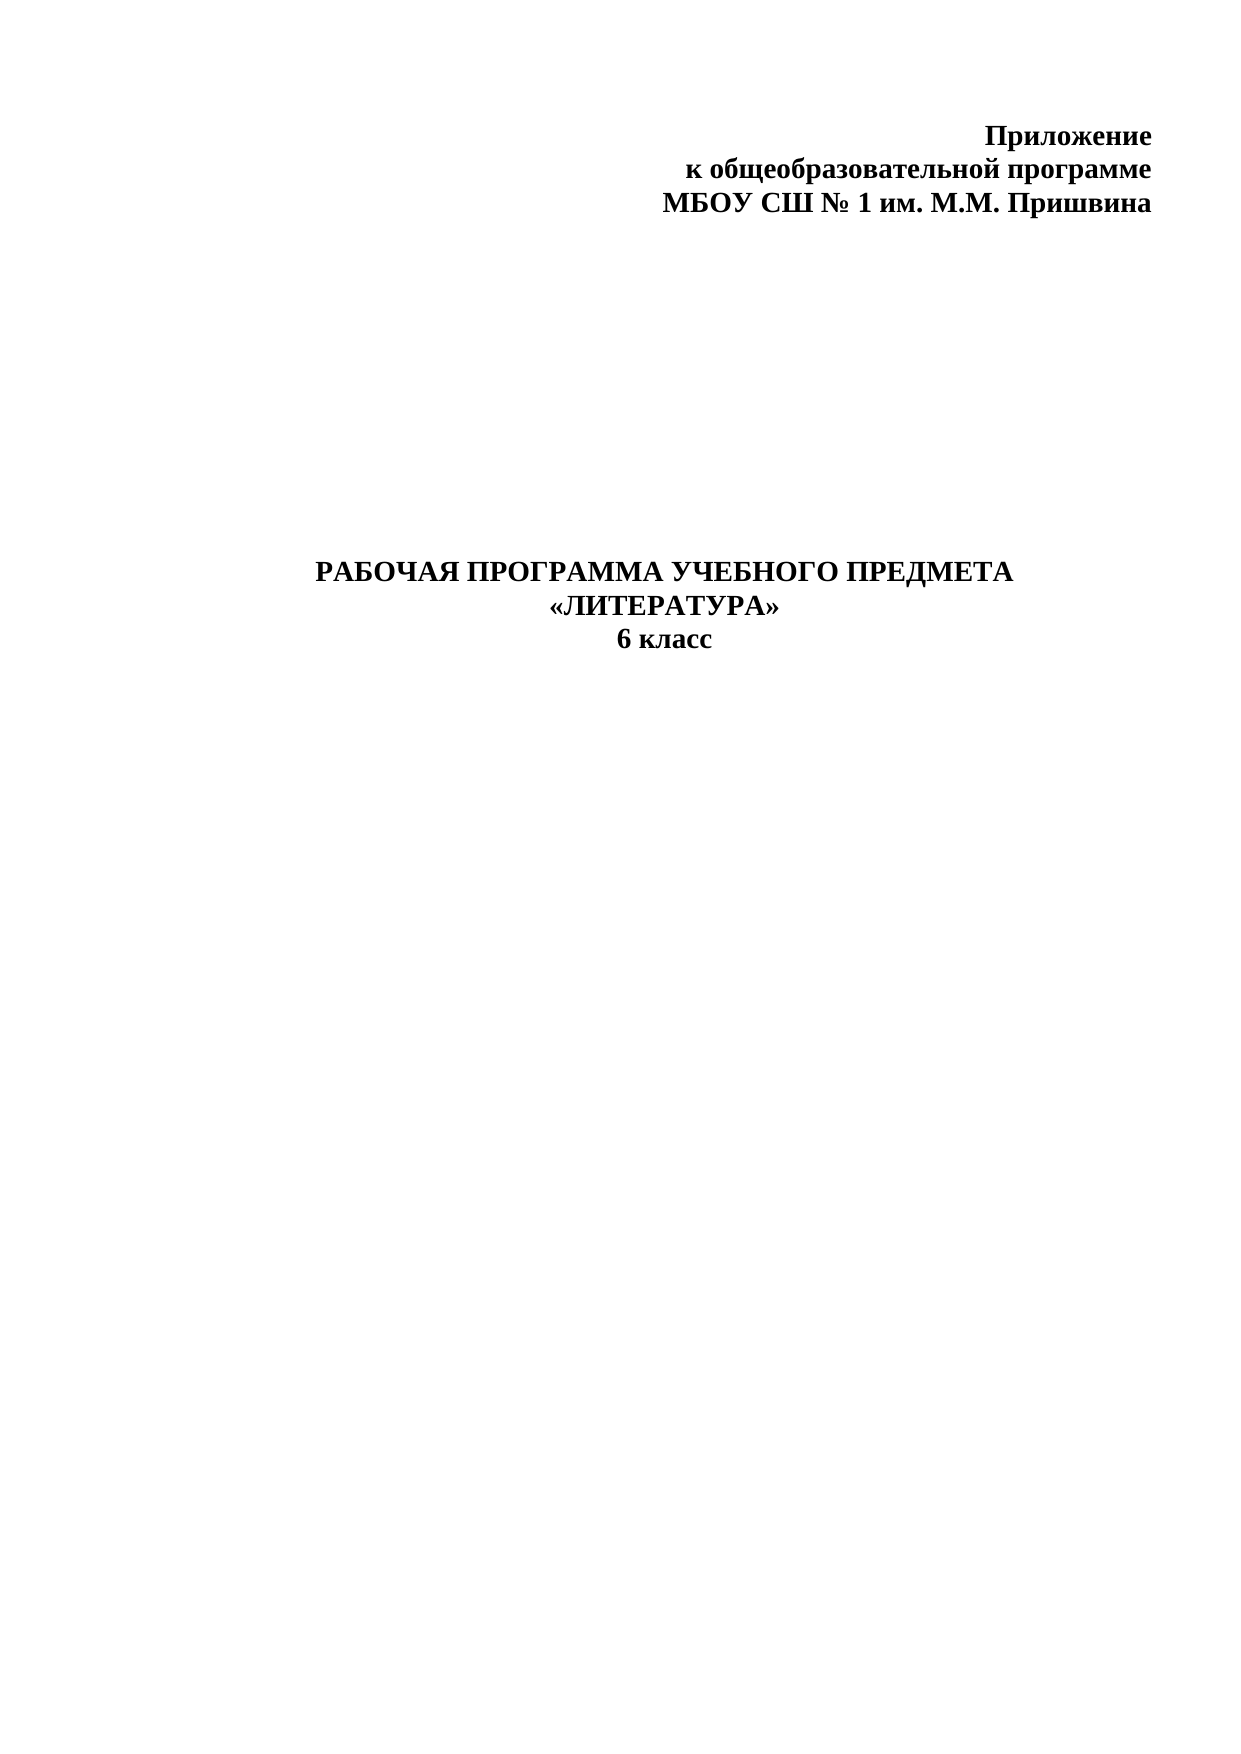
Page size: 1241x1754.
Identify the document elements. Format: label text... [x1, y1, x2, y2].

text РАБОЧАЯ ПРОГРАММА УЧЕБНОГО ПРЕДМЕТА [177, 554, 1152, 588]
text 6 класс [177, 621, 1152, 655]
text к общеобразовательной программе [177, 152, 1152, 185]
text «ЛИТЕРАТУРА» [177, 588, 1152, 621]
text МБОУ СШ № 1 им. М.М. Пришвина [177, 185, 1152, 219]
text Приложение [177, 118, 1152, 152]
